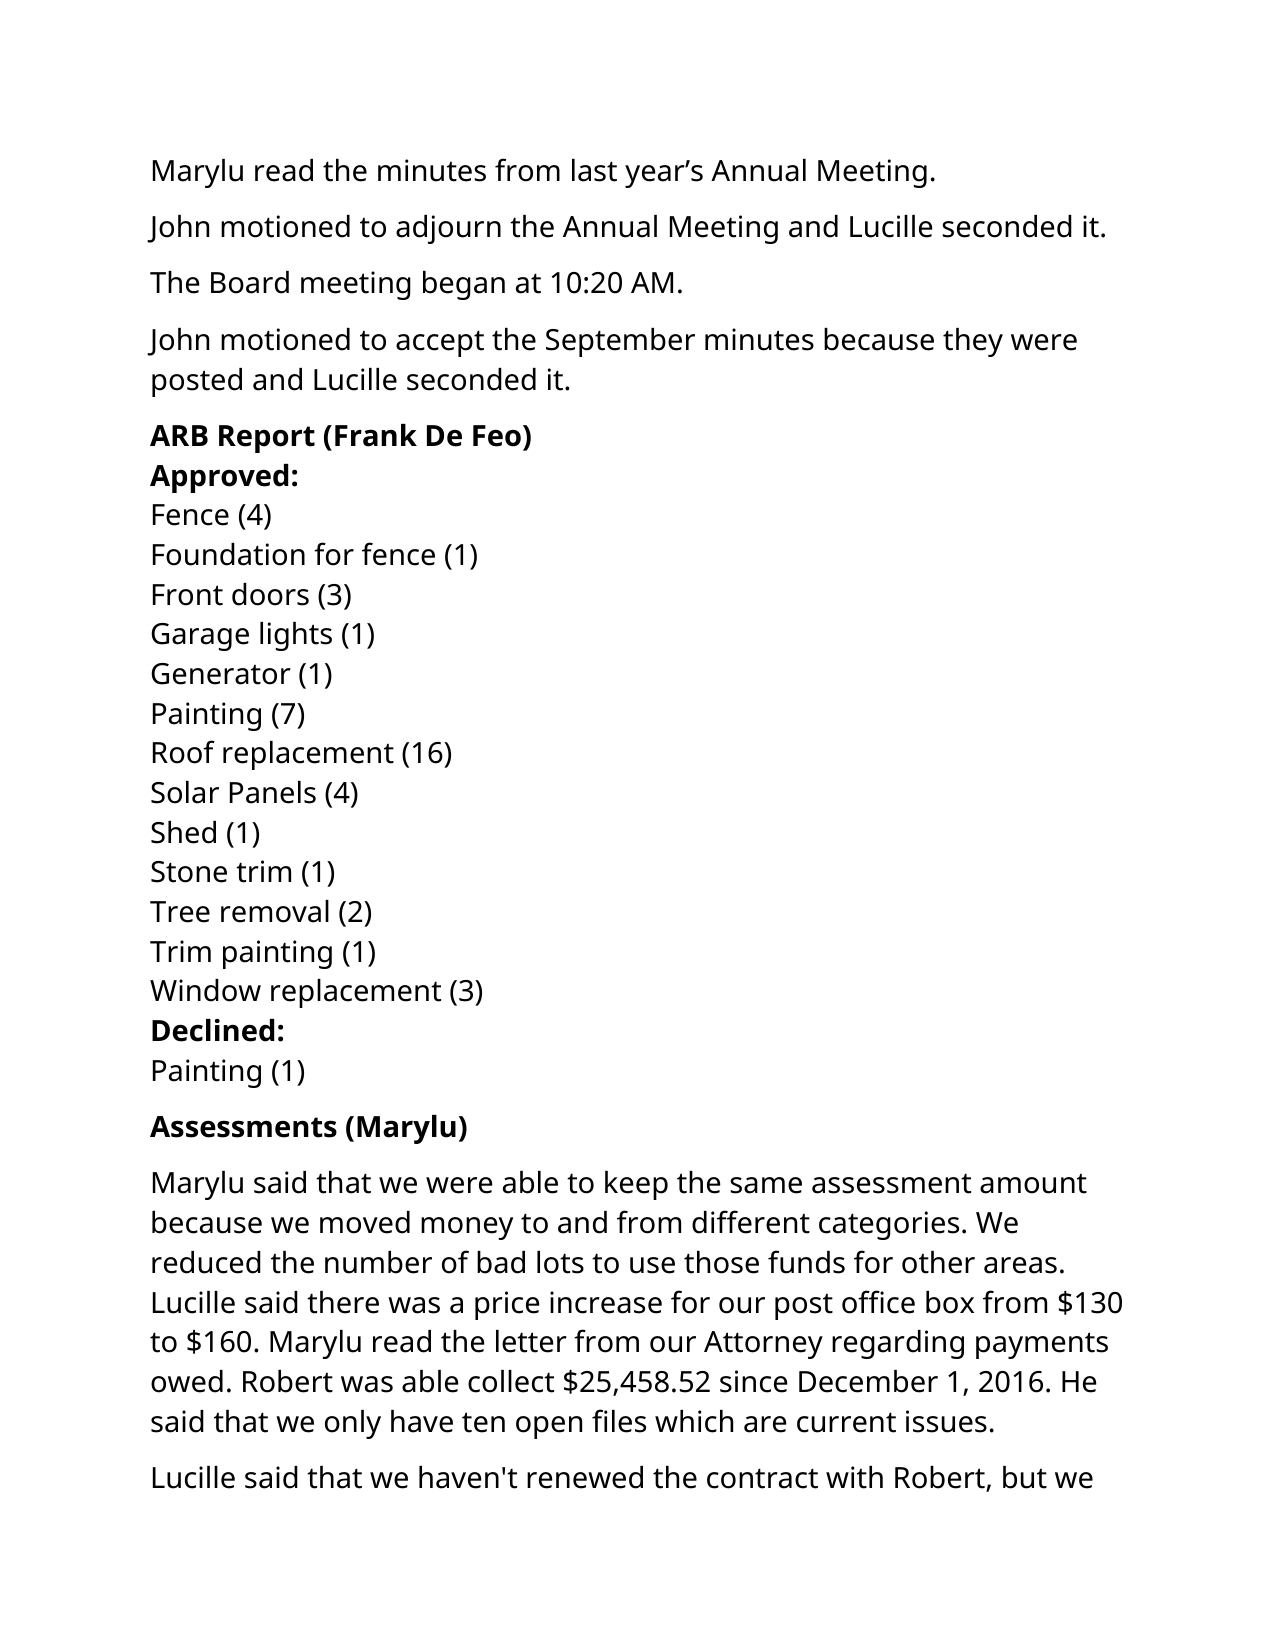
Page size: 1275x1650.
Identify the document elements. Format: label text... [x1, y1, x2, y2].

text Painting (7) [150, 693, 1125, 733]
text The Board meeting began at 10:20 AM. [150, 263, 1125, 302]
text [150, 1457, 1125, 1497]
text Marylu said that we were able to keep the same assessment amount because we moved money to and from different categories. We reduced the number of bad lots to use those funds for other areas. Lucille said there was a price increase for our post office box from $130 to $160. Marylu read the letter from our Attorney regarding payments owed. Robert was able collect $25,458.52 since December 1, 2016. He said that we only have ten open files which are current issues. [150, 1163, 1125, 1441]
text Trim painting (1) [150, 931, 1125, 971]
text Marylu read the minutes from last year’s Annual Meeting. [150, 150, 1125, 190]
text Shed (1) [150, 812, 1125, 852]
text Fence (4) [150, 494, 1125, 534]
text Generator (1) [150, 653, 1125, 693]
text Roof replacement (16) [150, 733, 1125, 772]
text Declined: [150, 1010, 1125, 1050]
text Front doors (3) [150, 574, 1125, 613]
text ARB Report (Frank De Feo) [150, 415, 1125, 455]
text Foundation for fence (1) [150, 534, 1125, 574]
text Garage lights (1) [150, 613, 1125, 653]
text Solar Panels (4) [150, 772, 1125, 812]
text Painting (1) [150, 1050, 1125, 1090]
text Stone trim (1) [150, 852, 1125, 891]
text John motioned to accept the September minutes because they were posted and Lucille seconded it. [150, 319, 1125, 398]
text John motioned to adjourn the Annual Meeting and Lucille seconded it. [150, 206, 1125, 246]
text Window replacement (3) [150, 971, 1125, 1010]
text Approved: [150, 455, 1125, 494]
text Tree removal (2) [150, 891, 1125, 931]
text Assessments (Marylu) [150, 1106, 1125, 1146]
